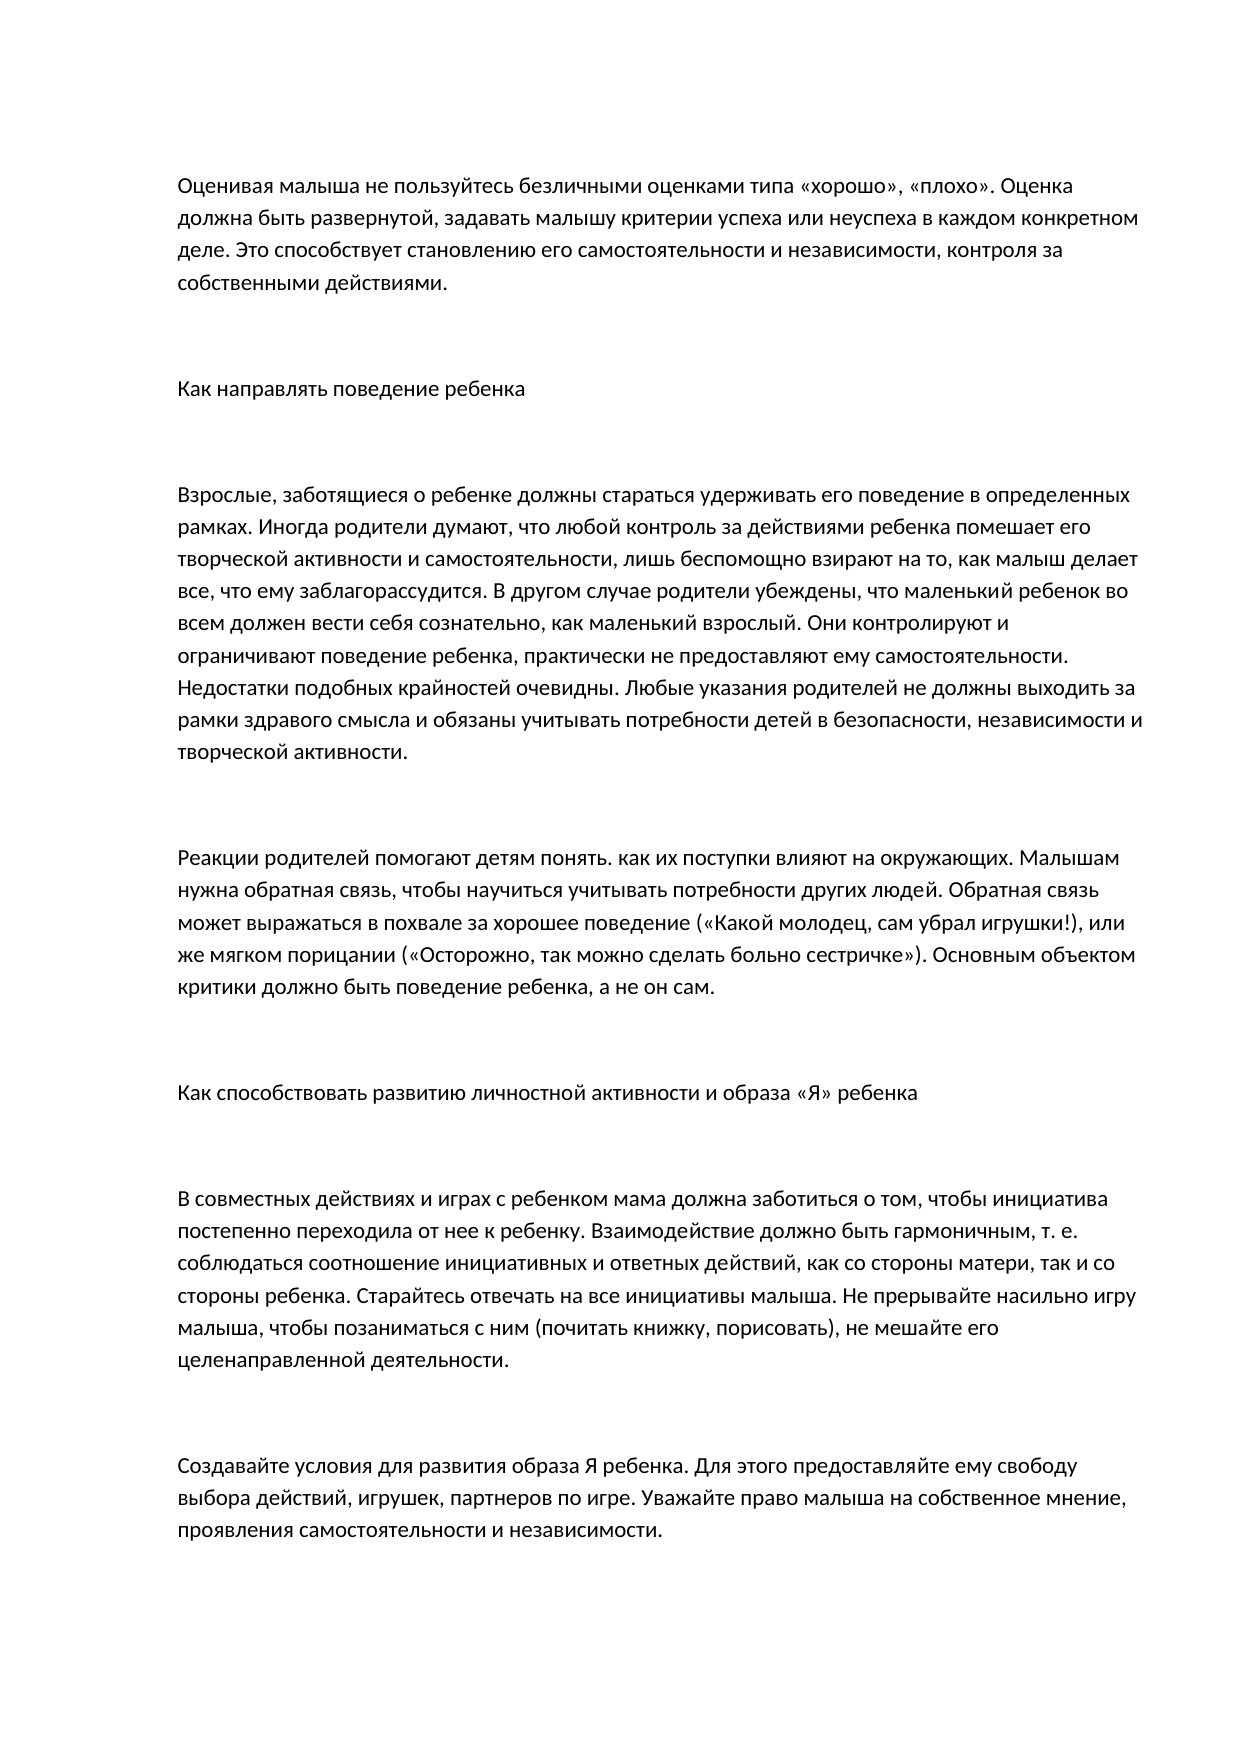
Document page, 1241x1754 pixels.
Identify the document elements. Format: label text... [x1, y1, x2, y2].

text Как направлять поведение ребенка [177, 374, 1152, 402]
text Реакции родителей помогают детям понять. как их поступки влияют на окружающих. Малышам нужна обратная связь, чтобы научиться учитывать потребности других людей. Обратная связь может выражаться в похвале за хорошее поведение («Какой молодец, сам убрал игрушки!), или же мягком порицании («Осторожно, так можно сделать больно сестричке»). Основным объектом критики должно быть поведение ребенка, а не он сам. [177, 843, 1152, 1000]
text Оценивая малыша не пользуйтесь безличными оценками типа «хорошо», «плохо». Оценка должна быть развернутой, задавать малышу критерии успеха или неуспеха в каждом конкретном деле. Это способствует становлению его самостоятельности и независимости, контроля за собственными действиями. [177, 171, 1152, 296]
text В совместных действиях и играх с ребенком мама должна заботиться о том, чтобы инициатива постепенно переходила от нее к ребенку. Взаимодействие должно быть гармоничным, т. е. соблюдаться соотношение инициативных и ответных действий, как со стороны матери, так и со стороны ребенка. Старайтесь отвечать на все инициативы малыша. Не прерывайте насильно игру малыша, чтобы позаниматься с ним (почитать книжку, порисовать), не мешайте его целенаправленной деятельности. [177, 1184, 1152, 1373]
text Как способствовать развитию личностной активности и образа «Я» ребенка [177, 1078, 1152, 1106]
text Взрослые, заботящиеся о ребенке должны стараться удерживать его поведение в определенных рамках. Иногда родители думают, что любой контроль за действиями ребенка помешает его творческой активности и самостоятельности, лишь беспомощно взирают на то, как малыш делает все, что ему заблагорассудится. В другом случае родители убеждены, что маленький ребенок во всем должен вести себя сознательно, как маленький взрослый. Они контролируют и ограничивают поведение ребенка, практически не предоставляют ему самостоятельности. Недостатки подобных крайностей очевидны. Любые указания родителей не должны выходить за рамки здравого смысла и обязаны учитывать потребности детей в безопасности, независимости и творческой активности. [177, 480, 1152, 765]
text Создавайте условия для развития образа Я ребенка. Для этого предоставляйте ему свободу выбора действий, игрушек, партнеров по игре. Уважайте право малыша на собственное мнение, проявления самостоятельности и независимости. [177, 1451, 1152, 1543]
